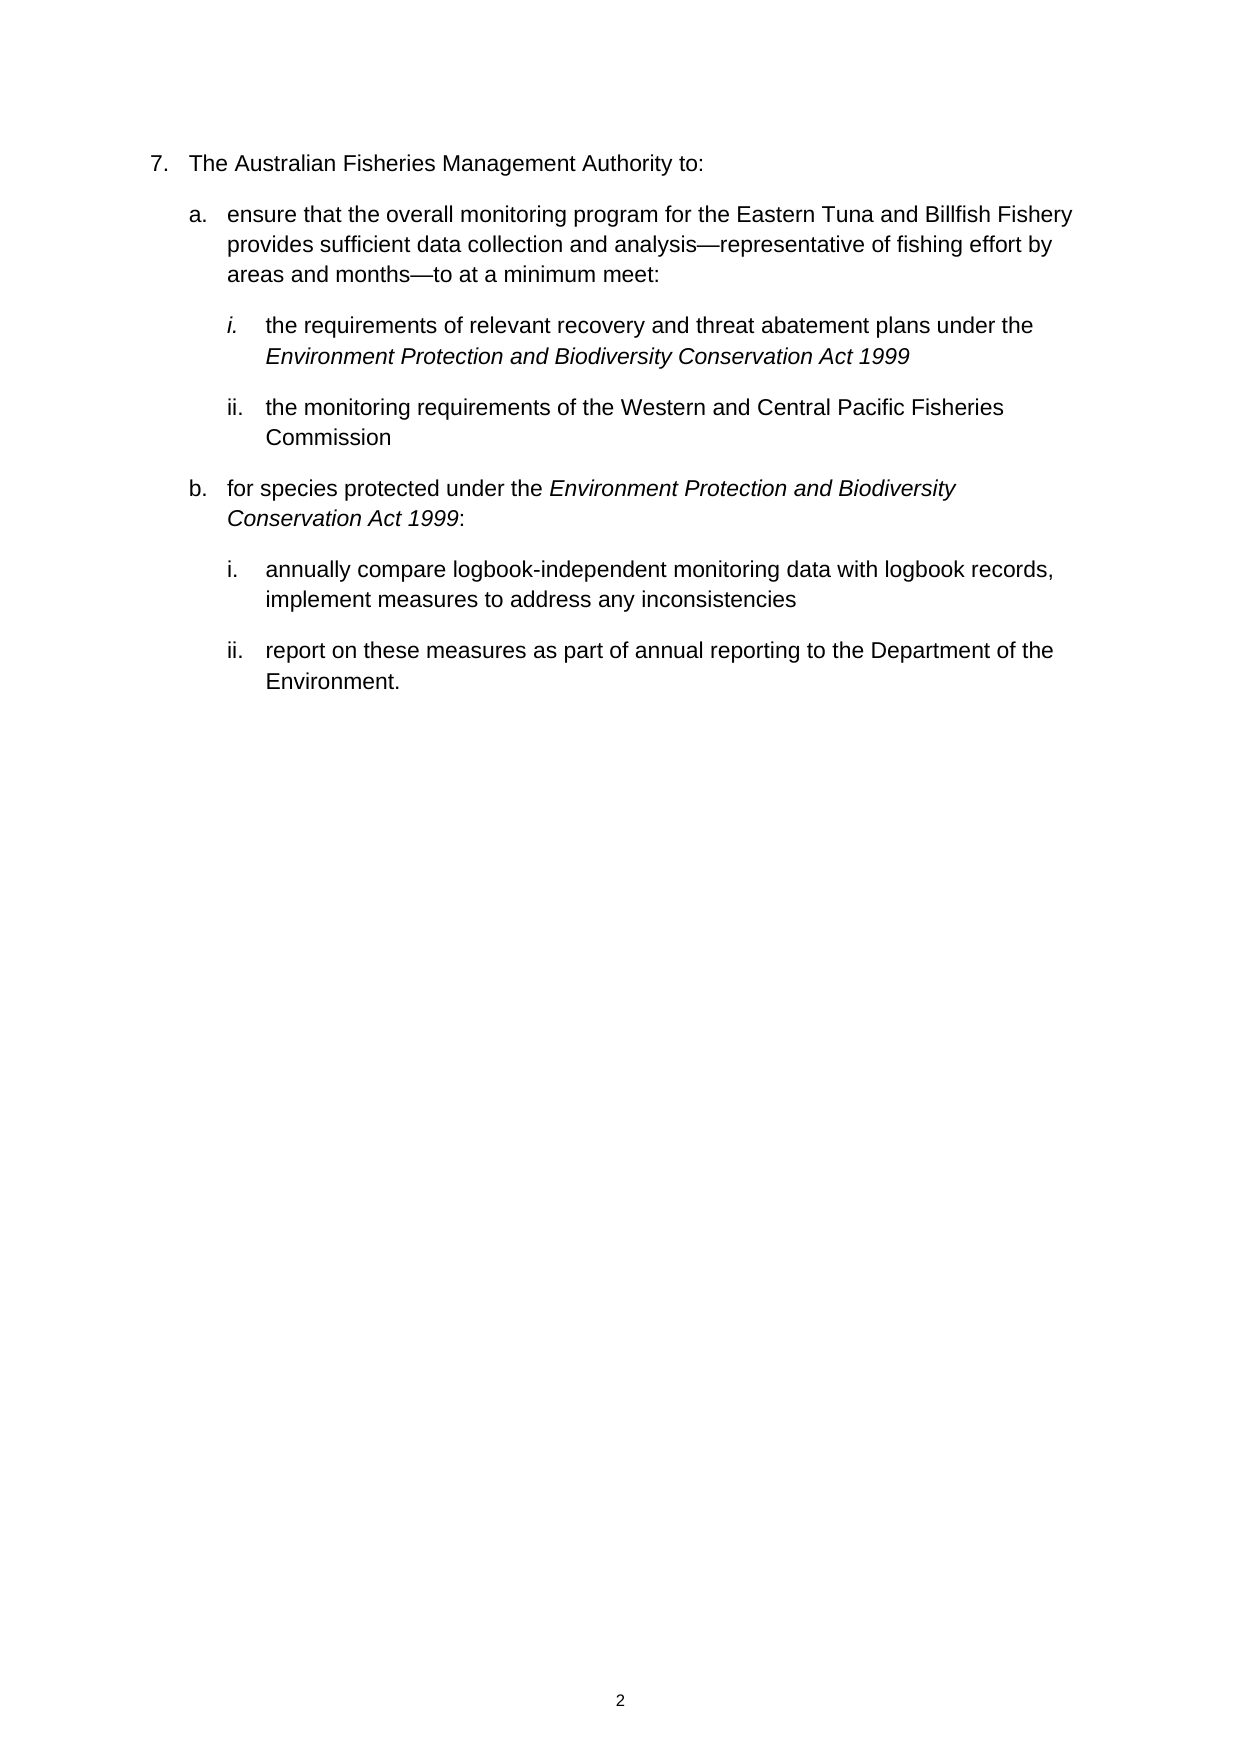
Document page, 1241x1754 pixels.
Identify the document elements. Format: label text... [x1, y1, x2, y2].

list annually compare logbook-independent monitoring data with logbook records, implement measures to address any inconsistencies [227, 556, 1090, 613]
list report on these measures as part of annual reporting to the Department of the Environment. [227, 637, 1090, 694]
list the monitoring requirements of the Western and Central Pacific Fisheries Commission [227, 394, 1090, 450]
list for species protected under the Environment Protection and Biodiversity Conservation Act 1999: [188, 475, 1090, 532]
list The Australian Fisheries Management Authority to: [150, 150, 1090, 176]
list the requirements of relevant recovery and threat abatement plans under the Environment Protection and Biodiversity Conservation Act 1999 [227, 312, 1090, 369]
list ensure that the overall monitoring program for the Eastern Tuna and Billfish Fishery provides sufficient data collection and analysis—representative of fishing effort by areas and months—to at a minimum meet: [188, 201, 1090, 288]
